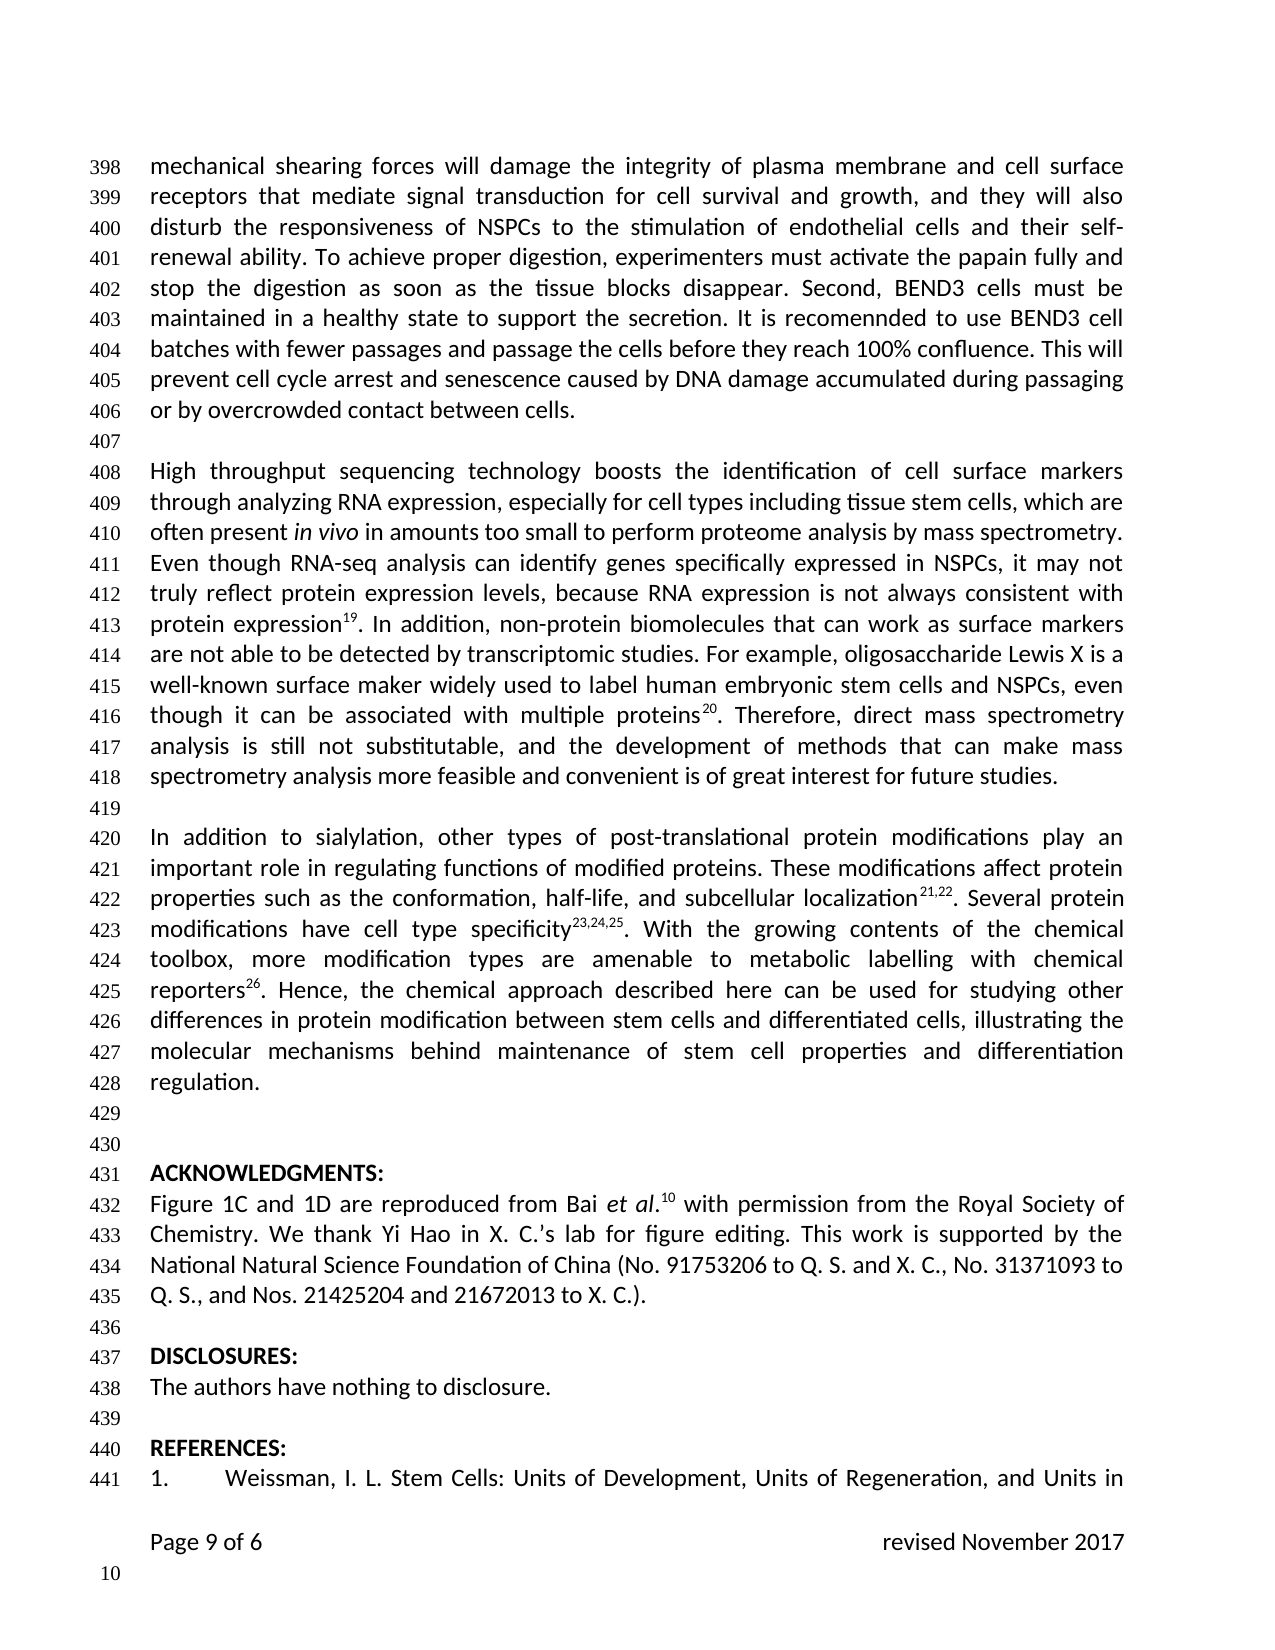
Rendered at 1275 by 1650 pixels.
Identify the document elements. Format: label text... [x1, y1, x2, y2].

text REFERENCES: [150, 1432, 1125, 1462]
text In addition to sialylation, other types of post-translational protein modifications play an important role in regulating functions of modified proteins. These modifications affect protein properties such as the conformation, half-life, and subcellular localization21,22. Several protein modifications have cell type specificity23,24,25. With the growing contents of the chemical toolbox, more modification types are amenable to metabolic labelling with chemical reporters26. Hence, the chemical approach described here can be used for studying other differences in protein modification between stem cells and differentiated cells, illustrating the molecular mechanisms behind maintenance of stem cell properties and differentiation regulation. [150, 821, 1125, 1096]
text ACKNOWLEDGMENTS: [150, 1157, 1125, 1188]
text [150, 150, 1125, 425]
text DISCLOSURES: [150, 1340, 1125, 1371]
text Figure 1C and 1D are reproduced from Bai et al.10 with permission from the Royal Society of Chemistry. We thank Yi Hao in X. C.’s lab for figure editing. This work is supported by the National Natural Science Foundation of China (No. 91753206 to Q. S. and X. C., No. 31371093 to Q. S., and Nos. 21425204 and 21672013 to X. C.). [150, 1188, 1125, 1310]
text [150, 1462, 1125, 1493]
text The authors have nothing to disclosure. [150, 1371, 1125, 1401]
text High throughput sequencing technology boosts the identification of cell surface markers through analyzing RNA expression, especially for cell types including tissue stem cells, which are often present in vivo in amounts too small to perform proteome analysis by mass spectrometry. Even though RNA-seq analysis can identify genes specifically expressed in NSPCs, it may not truly reflect protein expression levels, because RNA expression is not always consistent with protein expression19. In addition, non-protein biomolecules that can work as surface markers are not able to be detected by transcriptomic studies. For example, oligosaccharide Lewis X is a well-known surface maker widely used to label human embryonic stem cells and NSPCs, even though it can be associated with multiple proteins20. Therefore, direct mass spectrometry analysis is still not substitutable, and the development of methods that can make mass spectrometry analysis more feasible and convenient is of great interest for future studies. [150, 455, 1125, 791]
